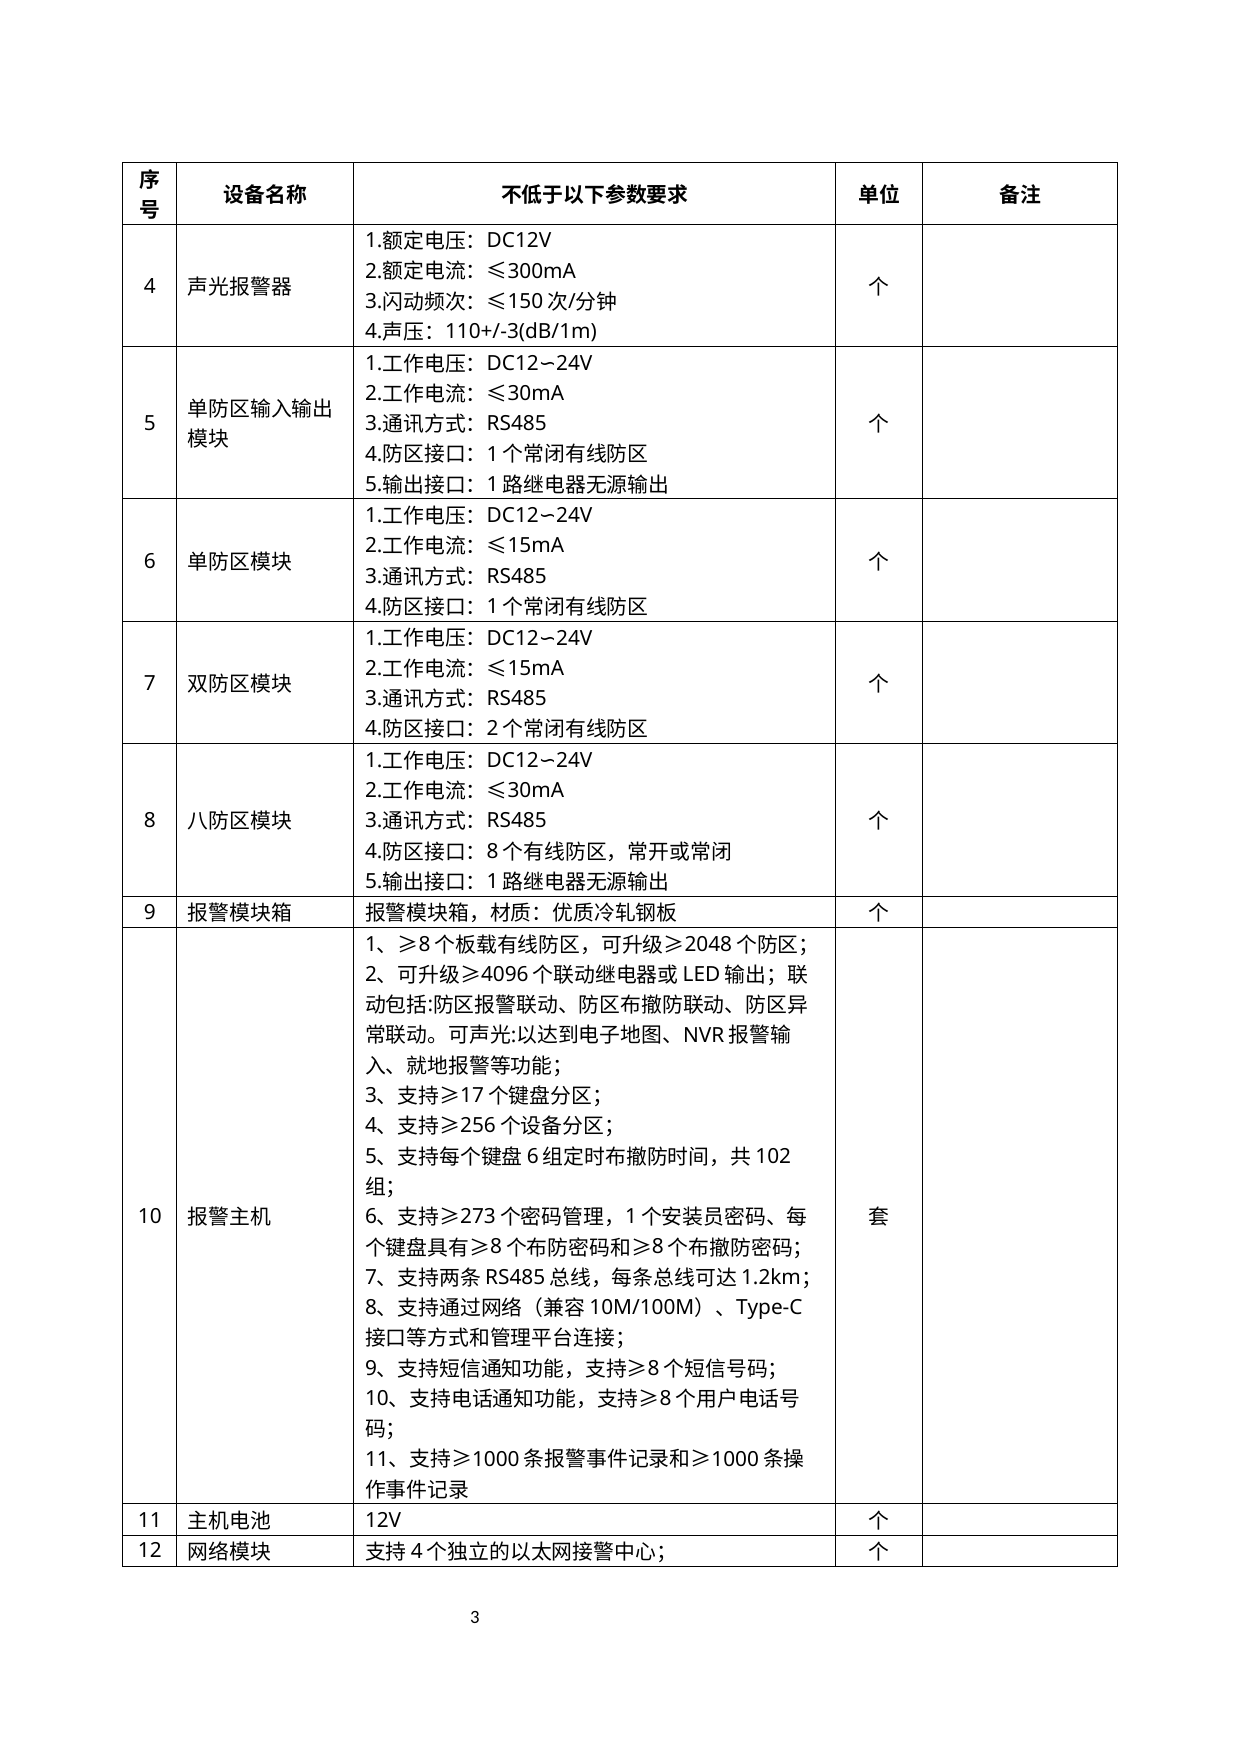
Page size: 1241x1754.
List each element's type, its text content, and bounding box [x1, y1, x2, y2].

table_cell 1.工作电压：DC12∽24V 2.工作电流：≤15mA 3.通讯方式：RS485 4.防区接口：1个常闭有线防区 [354, 499, 835, 621]
table_cell 个 [836, 225, 922, 346]
table_cell [923, 897, 1117, 927]
table_cell [923, 1504, 1117, 1534]
table_cell 11 [123, 1504, 176, 1534]
table_cell 个 [836, 622, 922, 743]
table_header 备注 [923, 163, 1117, 223]
table_cell 10 [123, 928, 176, 1503]
table_cell 单防区输入输出模块 [177, 347, 353, 498]
table_cell 报警主机 [177, 928, 353, 1503]
table_cell 1.工作电压：DC12∽24V 2.工作电流：≤30mA 3.通讯方式：RS485 4.防区接口：1个常闭有线防区 5.输出接口：1路继电器无源输出 [354, 347, 835, 498]
table_cell 报警模块箱 [177, 897, 353, 927]
table_cell 8 [123, 744, 176, 896]
table_cell [923, 347, 1117, 498]
table_cell [923, 499, 1117, 621]
table_header 设备名称 [177, 163, 353, 223]
table_cell 9 [123, 897, 176, 927]
table_header 单位 [836, 163, 922, 223]
table_header 不低于以下参数要求 [354, 163, 835, 223]
table_cell 5 [123, 347, 176, 498]
table_cell 报警模块箱，材质：优质冷轧钢板 [354, 897, 835, 927]
table_cell 个 [836, 744, 922, 896]
table_cell 个 [836, 897, 922, 927]
table_cell 声光报警器 [177, 225, 353, 346]
table_header 序号 [123, 163, 176, 223]
table_cell 12V [354, 1504, 835, 1534]
table_cell [923, 744, 1117, 896]
table_cell 个 [836, 499, 922, 621]
table_cell 个 [836, 1504, 922, 1534]
table_cell [923, 225, 1117, 346]
table_cell 主机电池 [177, 1504, 353, 1534]
table_cell 7 [123, 622, 176, 743]
table_cell 1.工作电压：DC12∽24V 2.工作电流：≤15mA 3.通讯方式：RS485 4.防区接口：2个常闭有线防区 [354, 622, 835, 743]
table_cell [923, 1536, 1117, 1566]
table_cell [923, 622, 1117, 743]
table_cell 双防区模块 [177, 622, 353, 743]
table_cell 个 [836, 347, 922, 498]
table_cell 1.工作电压：DC12∽24V 2.工作电流：≤30mA 3.通讯方式：RS485 4.防区接口：8个有线防区，常开或常闭 5.输出接口：1路继电器无源输出 [354, 744, 835, 896]
table_cell 4 [123, 225, 176, 346]
table_cell 支持4个独立的以太网接警中心； 网络接口采用10/100M自适应网口； [354, 1536, 835, 1566]
table_cell 个 [836, 1536, 922, 1566]
table_cell 12 [123, 1536, 176, 1566]
table_cell [923, 928, 1117, 1503]
table_cell 套 [836, 928, 922, 1503]
table_cell 八防区模块 [177, 744, 353, 896]
table_cell 1.额定电压：DC12V 2.额定电流：≤300mA 3.闪动频次：≤150次/分钟 4.声压：110+/-3(dB/1m) [354, 225, 835, 346]
table_cell 单防区模块 [177, 499, 353, 621]
table_cell 6 [123, 499, 176, 621]
table_cell 1、≥8个板载有线防区，可升级≥2048个防区； 2、可升级≥4096个联动继电器或LED输出；联动包括:防区报警联动、防区布撤防联动、防区异常联动。可声光:以达到电子地图、NVR报警输入、就地报警等功能； 3、支持≥17个键盘分区； 4、支持≥256个设备分区； 5、支持每个键盘6组定时布撤防时间，共102组； 6、支持≥273个密码管理，1个安装员密码、每个键盘具有≥8个布防密码和≥8个布撤防密码； 7、支持两条RS485总线，每条总线可达1.2km； 8、支持通过网络（兼容10M/100M）、Type-C接口等方式和管理平台连接； 9、支持短信通知功能，支持≥8个短信号码； 10、支持电话通知功能，支持≥8个用户电话号码； 11、支持≥1000条报警事件记录和≥1000条操作事件记录 [354, 928, 835, 1503]
table_cell 网络模块 [177, 1536, 353, 1566]
